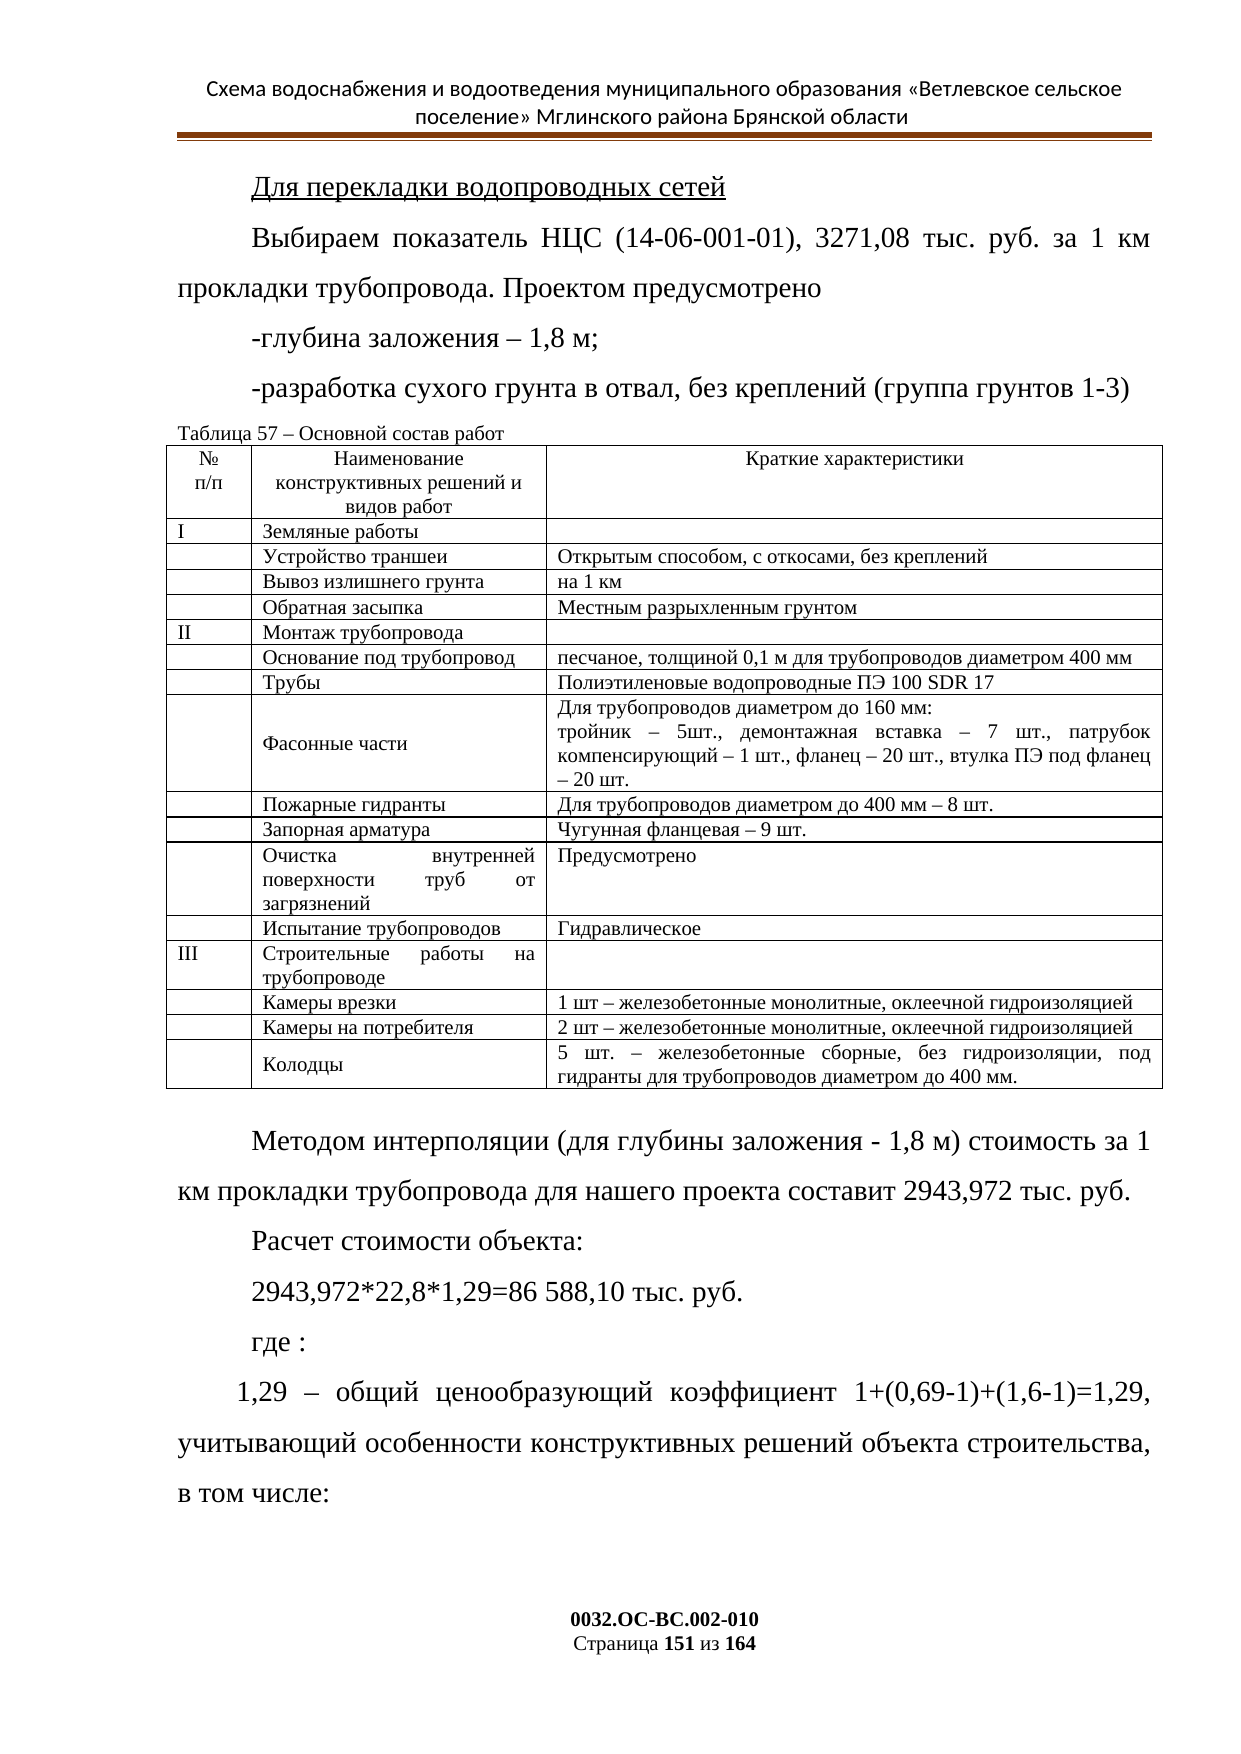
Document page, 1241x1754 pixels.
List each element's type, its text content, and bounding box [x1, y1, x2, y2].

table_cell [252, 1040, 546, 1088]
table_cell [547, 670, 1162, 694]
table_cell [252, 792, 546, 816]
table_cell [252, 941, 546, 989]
text Таблица 57 – Основной состав работ [177, 421, 1134, 445]
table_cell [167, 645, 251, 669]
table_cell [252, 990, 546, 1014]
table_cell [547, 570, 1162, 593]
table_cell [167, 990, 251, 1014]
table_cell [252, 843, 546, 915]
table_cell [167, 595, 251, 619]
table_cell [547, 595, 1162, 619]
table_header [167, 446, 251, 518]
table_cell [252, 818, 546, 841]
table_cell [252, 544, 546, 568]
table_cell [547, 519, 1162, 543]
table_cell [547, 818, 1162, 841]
text Расчет стоимости объекта: [177, 1223, 1152, 1257]
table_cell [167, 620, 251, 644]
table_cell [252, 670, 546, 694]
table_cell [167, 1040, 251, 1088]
text -разработка сухого грунта в отвал, без креплений (группа грунтов 1-3) [177, 371, 1152, 404]
text Выбираем показатель НЦС (14-06-001-01), 3271,08 тыс. руб. за 1 км прокладки трубопровода. Проектом предусмотрено [177, 220, 1152, 303]
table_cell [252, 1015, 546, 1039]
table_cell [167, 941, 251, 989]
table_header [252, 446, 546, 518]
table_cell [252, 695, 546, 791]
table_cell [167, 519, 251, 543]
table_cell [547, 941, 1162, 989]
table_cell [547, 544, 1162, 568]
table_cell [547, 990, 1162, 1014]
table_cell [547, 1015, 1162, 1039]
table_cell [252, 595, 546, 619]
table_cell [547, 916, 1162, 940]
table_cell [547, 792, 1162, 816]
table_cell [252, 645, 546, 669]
text Для перекладки водопроводных сетей [177, 169, 1152, 203]
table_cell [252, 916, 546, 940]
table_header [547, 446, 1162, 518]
text -глубина заложения – 1,8 м; [177, 320, 1152, 354]
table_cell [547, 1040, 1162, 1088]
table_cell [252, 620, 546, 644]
text где : [177, 1324, 1152, 1358]
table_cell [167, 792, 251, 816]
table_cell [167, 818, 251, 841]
text Методом интерполяции (для глубины заложения - 1,8 м) стоимость за 1 км прокладки трубопровода для нашего проекта составит 2943,972 тыс. руб. [177, 1123, 1152, 1207]
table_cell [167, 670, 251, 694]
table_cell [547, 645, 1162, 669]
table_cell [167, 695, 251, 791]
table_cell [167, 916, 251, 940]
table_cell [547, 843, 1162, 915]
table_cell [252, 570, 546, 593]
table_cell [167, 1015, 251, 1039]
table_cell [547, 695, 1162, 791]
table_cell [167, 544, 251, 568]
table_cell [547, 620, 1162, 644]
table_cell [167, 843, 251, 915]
text 1,29 – общий ценообразующий коэффициент 1+(0,69-1)+(1,6-1)=1,29, учитывающий особенности конструктивных решений объекта строительства, в том числе: [177, 1374, 1152, 1509]
text 2943,972*22,8*1,29=86 588,10 тыс. руб. [177, 1274, 1152, 1307]
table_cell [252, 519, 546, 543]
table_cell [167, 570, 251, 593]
